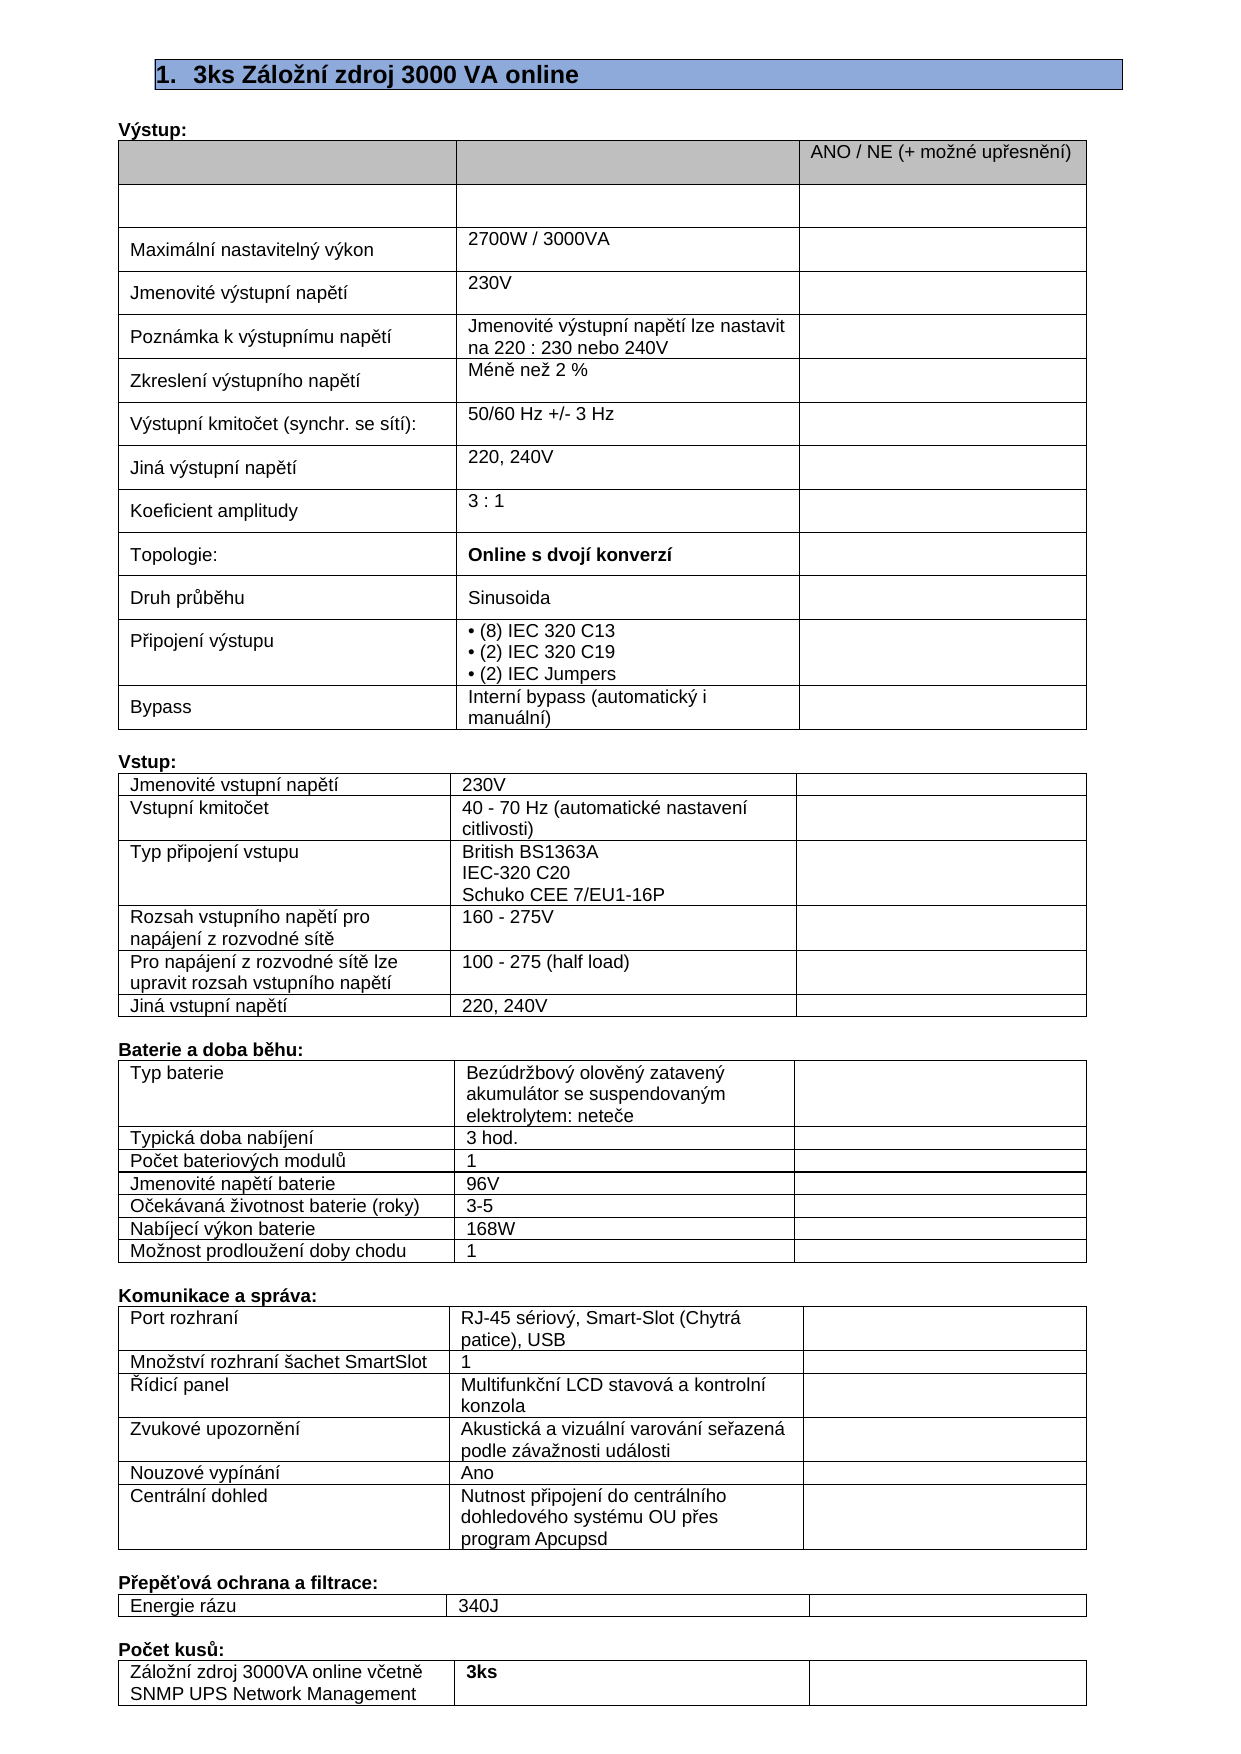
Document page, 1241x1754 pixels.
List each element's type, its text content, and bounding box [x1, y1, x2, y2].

table_cell Výstupní kmitočet (synchr. se sítí): [119, 403, 456, 445]
table_cell Jiná vstupní napětí [119, 995, 450, 1016]
table_cell [800, 533, 1086, 575]
table_cell British BS1363A IEC-320 C20 Schuko CEE 7/EU1-16P [451, 841, 796, 905]
table_cell [800, 228, 1086, 271]
table_cell Nouzové vypínání [119, 1462, 449, 1484]
table_cell Multifunkční LCD stavová a kontrolní konzola [450, 1374, 803, 1417]
table_cell Maximální nastavitelný výkon [119, 228, 456, 271]
text Baterie a doba běhu: [118, 1039, 1122, 1060]
table_cell Interní bypass (automatický i manuální) [457, 686, 799, 729]
table_cell [804, 1374, 1086, 1417]
table_cell Řídicí panel [119, 1374, 449, 1417]
table_header [810, 1661, 1086, 1704]
table_cell [795, 1218, 1086, 1239]
table_header [810, 1595, 1086, 1616]
table_cell Ano [450, 1462, 803, 1484]
list 3ks Záložní zdroj 3000 VA online [156, 60, 1122, 89]
table_cell [797, 951, 1086, 994]
table_cell Topologie: [119, 533, 456, 575]
table_header Port rozhraní [119, 1307, 449, 1350]
table_header [795, 1061, 1086, 1126]
text Výstup: [118, 119, 1122, 140]
table_cell [800, 403, 1086, 445]
table_cell 50/60 Hz +/- 3 Hz [457, 403, 799, 445]
table_cell [800, 576, 1086, 619]
table_header 340J [447, 1595, 809, 1616]
table_cell [797, 995, 1086, 1016]
table_cell [797, 906, 1086, 949]
table_cell Množství rozhraní šachet SmartSlot [119, 1351, 449, 1373]
table_cell [800, 446, 1086, 488]
table_cell Jmenovité výstupní napětí lze nastavit na 220 : 230 nebo 240V [457, 315, 799, 358]
table_cell 1 [455, 1150, 794, 1171]
table_cell [800, 686, 1086, 729]
table_cell 160 - 275V [451, 906, 796, 949]
text Přepěťová ochrana a filtrace: [118, 1572, 1122, 1593]
table_cell 3 hod. [455, 1127, 794, 1149]
table_cell • (8) IEC 320 C13 • (2) IEC 320 C19 • (2) IEC Jumpers [457, 620, 799, 684]
table_cell Online s dvojí konverzí [457, 533, 799, 575]
table_header 3ks [455, 1661, 809, 1704]
table_cell 96V [455, 1173, 794, 1194]
table_cell Druh průběhu [119, 576, 456, 619]
table_cell 1 [450, 1351, 803, 1373]
table_cell Pro napájení z rozvodné sítě lze upravit rozsah vstupního napětí [119, 951, 450, 994]
table_header [457, 141, 799, 184]
table_cell [795, 1173, 1086, 1194]
table_cell [797, 841, 1086, 905]
table_cell [795, 1195, 1086, 1217]
table_header Energie rázu [119, 1595, 446, 1616]
table_cell 2700W / 3000VA [457, 228, 799, 271]
table_cell Poznámka k výstupnímu napětí [119, 315, 456, 358]
table_cell [800, 490, 1086, 532]
table_cell Počet bateriových modulů [119, 1150, 454, 1171]
table_header 230V [451, 774, 796, 795]
table_cell Typická doba nabíjení [119, 1127, 454, 1149]
table_cell [804, 1418, 1086, 1461]
table_header ANO / NE (+ možné upřesnění) [800, 141, 1086, 184]
table_cell 1 [455, 1240, 794, 1262]
table_cell 230V [457, 272, 799, 314]
table_cell Centrální dohled [119, 1485, 449, 1549]
table_cell 220, 240V [451, 995, 796, 1016]
table_cell Typ připojení vstupu [119, 841, 450, 905]
table_cell [800, 620, 1086, 684]
table_header RJ-45 sériový, Smart-Slot (Chytrá patice), USB [450, 1307, 803, 1350]
table_cell [457, 185, 799, 227]
table_cell 220, 240V [457, 446, 799, 488]
table_cell Akustická a vizuální varování seřazená podle závažnosti události [450, 1418, 803, 1461]
table_cell Možnost prodloužení doby chodu [119, 1240, 454, 1262]
table_cell [795, 1240, 1086, 1262]
table_cell Nabíjecí výkon baterie [119, 1218, 454, 1239]
table_cell Připojení výstupu [119, 620, 456, 684]
table_header [119, 141, 456, 184]
table_header Bezúdržbový olověný zatavený akumulátor se suspendovaným elektrolytem: neteče [455, 1061, 794, 1126]
table_header Typ baterie [119, 1061, 454, 1126]
table_cell [804, 1351, 1086, 1373]
table_header [804, 1307, 1086, 1350]
table_cell [800, 359, 1086, 402]
table_cell Jiná výstupní napětí [119, 446, 456, 488]
table_cell [804, 1485, 1086, 1549]
table_cell Sinusoida [457, 576, 799, 619]
table_cell Bypass [119, 686, 456, 729]
text Komunikace a správa: [118, 1284, 1122, 1306]
table_cell [795, 1150, 1086, 1171]
text Počet kusů: [118, 1639, 1122, 1660]
table_cell Koeficient amplitudy [119, 490, 456, 532]
table_cell 3-5 [455, 1195, 794, 1217]
table_cell Očekávaná životnost baterie (roky) [119, 1195, 454, 1217]
table_cell Jmenovité výstupní napětí [119, 272, 456, 314]
table_cell 168W [455, 1218, 794, 1239]
table_cell Vstupní kmitočet [119, 796, 450, 839]
table_cell 40 - 70 Hz (automatické nastavení citlivosti) [451, 796, 796, 839]
table_header [797, 774, 1086, 795]
table_cell [800, 185, 1086, 227]
table_cell [795, 1127, 1086, 1149]
table_cell [119, 185, 456, 227]
text Vstup: [118, 751, 1122, 773]
table_cell Jmenovité napětí baterie [119, 1173, 454, 1194]
table_cell 100 - 275 (half load) [451, 951, 796, 994]
table_cell Rozsah vstupního napětí pro napájení z rozvodné sítě [119, 906, 450, 949]
table_cell Zkreslení výstupního napětí [119, 359, 456, 402]
table_cell [800, 272, 1086, 314]
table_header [119, 1661, 454, 1704]
table_header Jmenovité vstupní napětí [119, 774, 450, 795]
table_cell Zvukové upozornění [119, 1418, 449, 1461]
table_cell [800, 315, 1086, 358]
table_cell [804, 1462, 1086, 1484]
table_cell Méně než 2 % [457, 359, 799, 402]
table_cell Nutnost připojení do centrálního dohledového systému OU přes program Apcupsd [450, 1485, 803, 1549]
table_cell [797, 796, 1086, 839]
table_cell 3 : 1 [457, 490, 799, 532]
